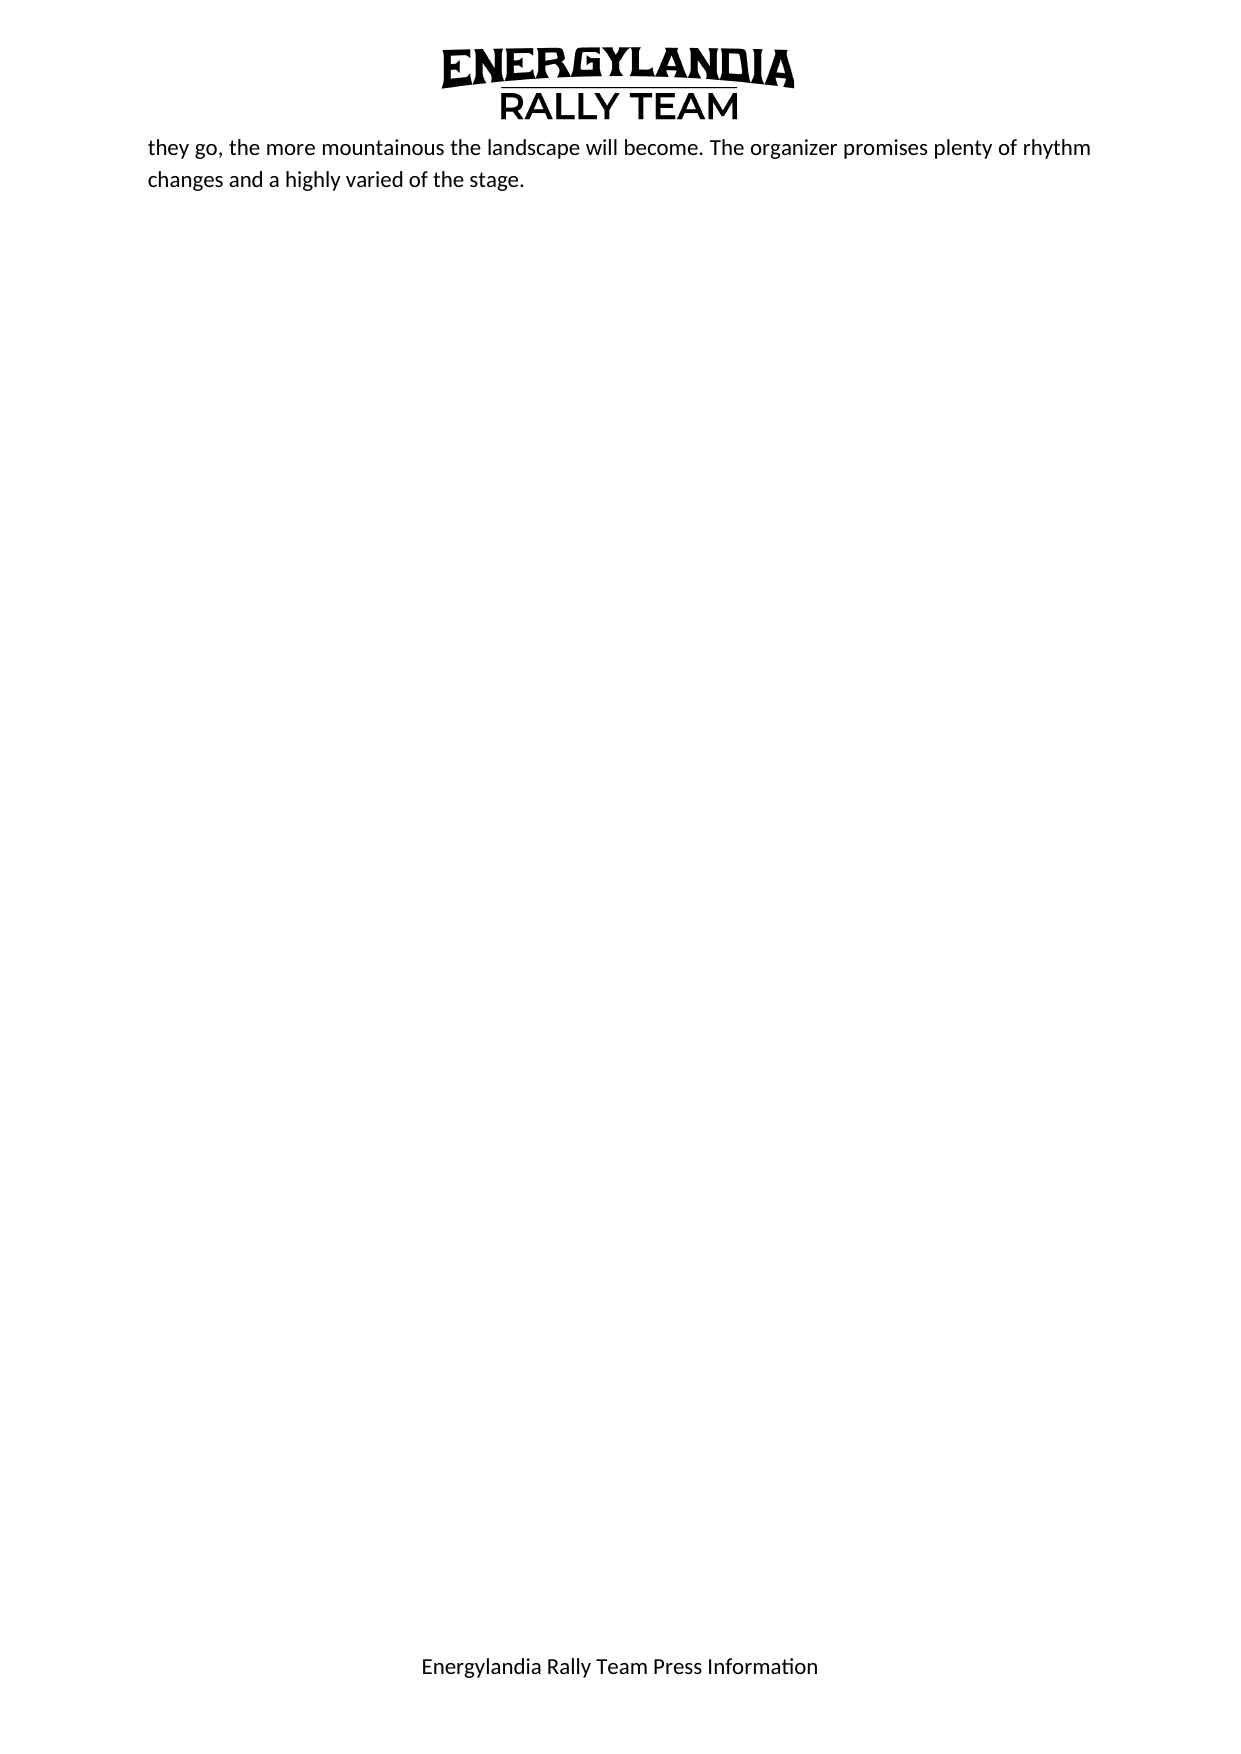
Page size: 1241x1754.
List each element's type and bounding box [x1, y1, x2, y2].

text [148, 133, 1093, 193]
picture [441, 47, 795, 126]
